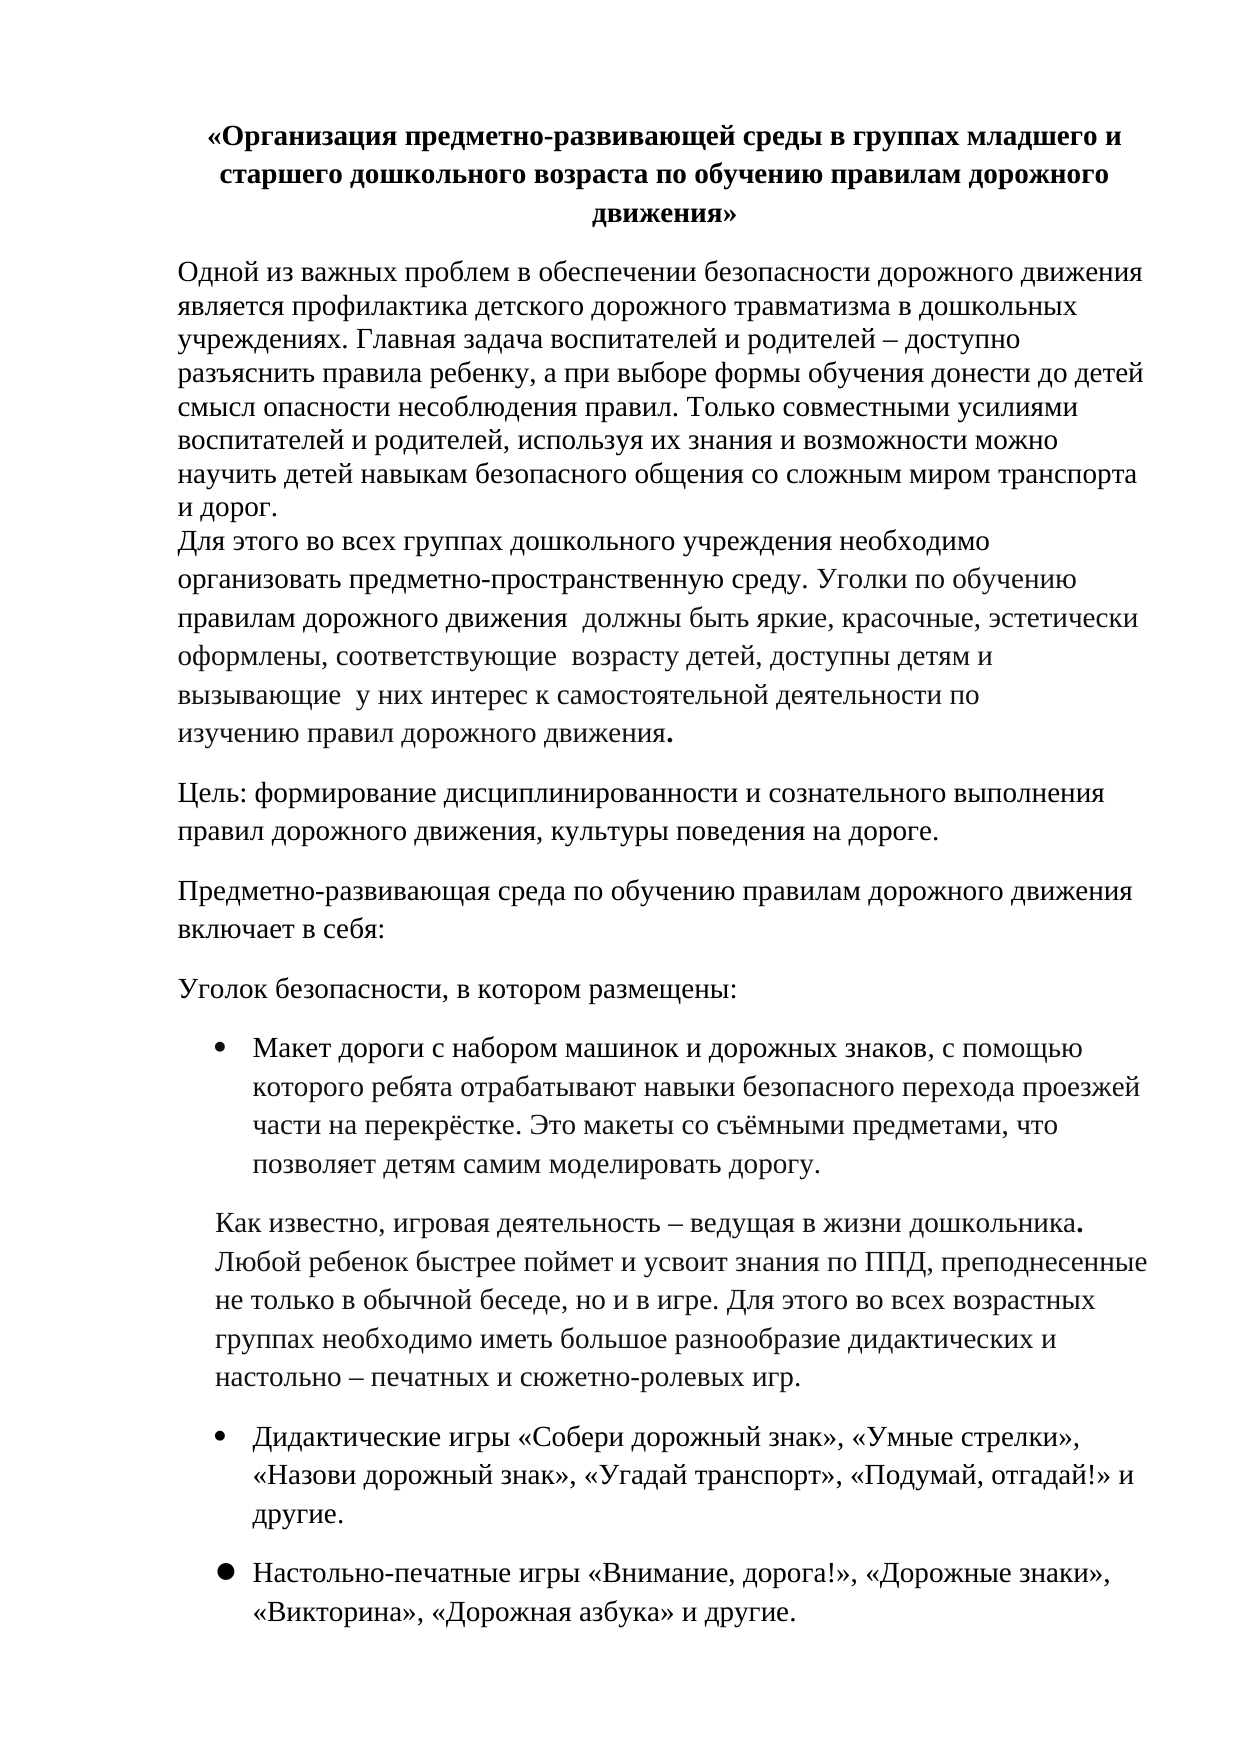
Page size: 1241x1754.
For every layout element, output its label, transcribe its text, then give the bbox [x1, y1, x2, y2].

text Как известно, игровая деятельность – ведущая в жизни дошкольника. Любой ребенок быстрее поймет и усвоит знания по ППД, преподнесенные не только в обычной беседе, но и в игре. Для этого во всех возрастных группах необходимо иметь большое разнообразие дидактических и настольно – печатных и сюжетно-ролевых игр. [215, 1205, 1152, 1393]
text Уголок безопасности, в котором размещены: [177, 971, 1152, 1004]
text «Организация предметно-развивающей среды в группах младшего и старшего дошкольного возраста по обучению правилам дорожного движения» [177, 118, 1152, 229]
text Предметно-развивающая среда по обучению правилам дорожного движения включает в себя: [177, 873, 1152, 945]
text Для этого во всех группах дошкольного учреждения необходимо организовать предметно-пространственную среду. Уголки по обучению правилам дорожного движения должны быть яркие, красочные, эстетически оформлены, соответствующие возрасту детей, доступны детям и вызывающие у них интерес к самостоятельной деятельности по изучению правил дорожного движения. [177, 523, 1152, 749]
list Настольно-печатные игры «Внимание, дорога!», «Дорожные знаки», «Викторина», «Дорожная азбука» и другие. [215, 1555, 1152, 1628]
list Дидактические игры «Собери дорожный знак», «Умные стрелки», «Назови дорожный знак», «Угадай транспорт», «Подумай, отгадай!» и другие. [215, 1419, 1152, 1529]
text Цель: формирование дисциплинированности и сознательного выполнения правил дорожного движения, культуры поведения на дороге. [177, 775, 1152, 847]
list Макет дороги с набором машинок и дорожных знаков, с помощью которого ребята отрабатывают навыки безопасного перехода проезжей части на перекрёстке. Это макеты со съёмными предметами, что позволяет детям самим моделировать дорогу. [215, 1030, 1152, 1179]
text Одной из важных проблем в обеспечении безопасности дорожного движения является профилактика детского дорожного травматизма в дошкольных учреждениях. Главная задача воспитателей и родителей – доступно разъяснить правила ребенку, а при выборе формы обучения донести до детей смысл опасности несоблюдения правил. Только совместными усилиями воспитателей и родителей, используя их знания и возможности можно научить детей навыкам безопасного общения со сложным миром транспорта и дорог. [177, 254, 1152, 523]
